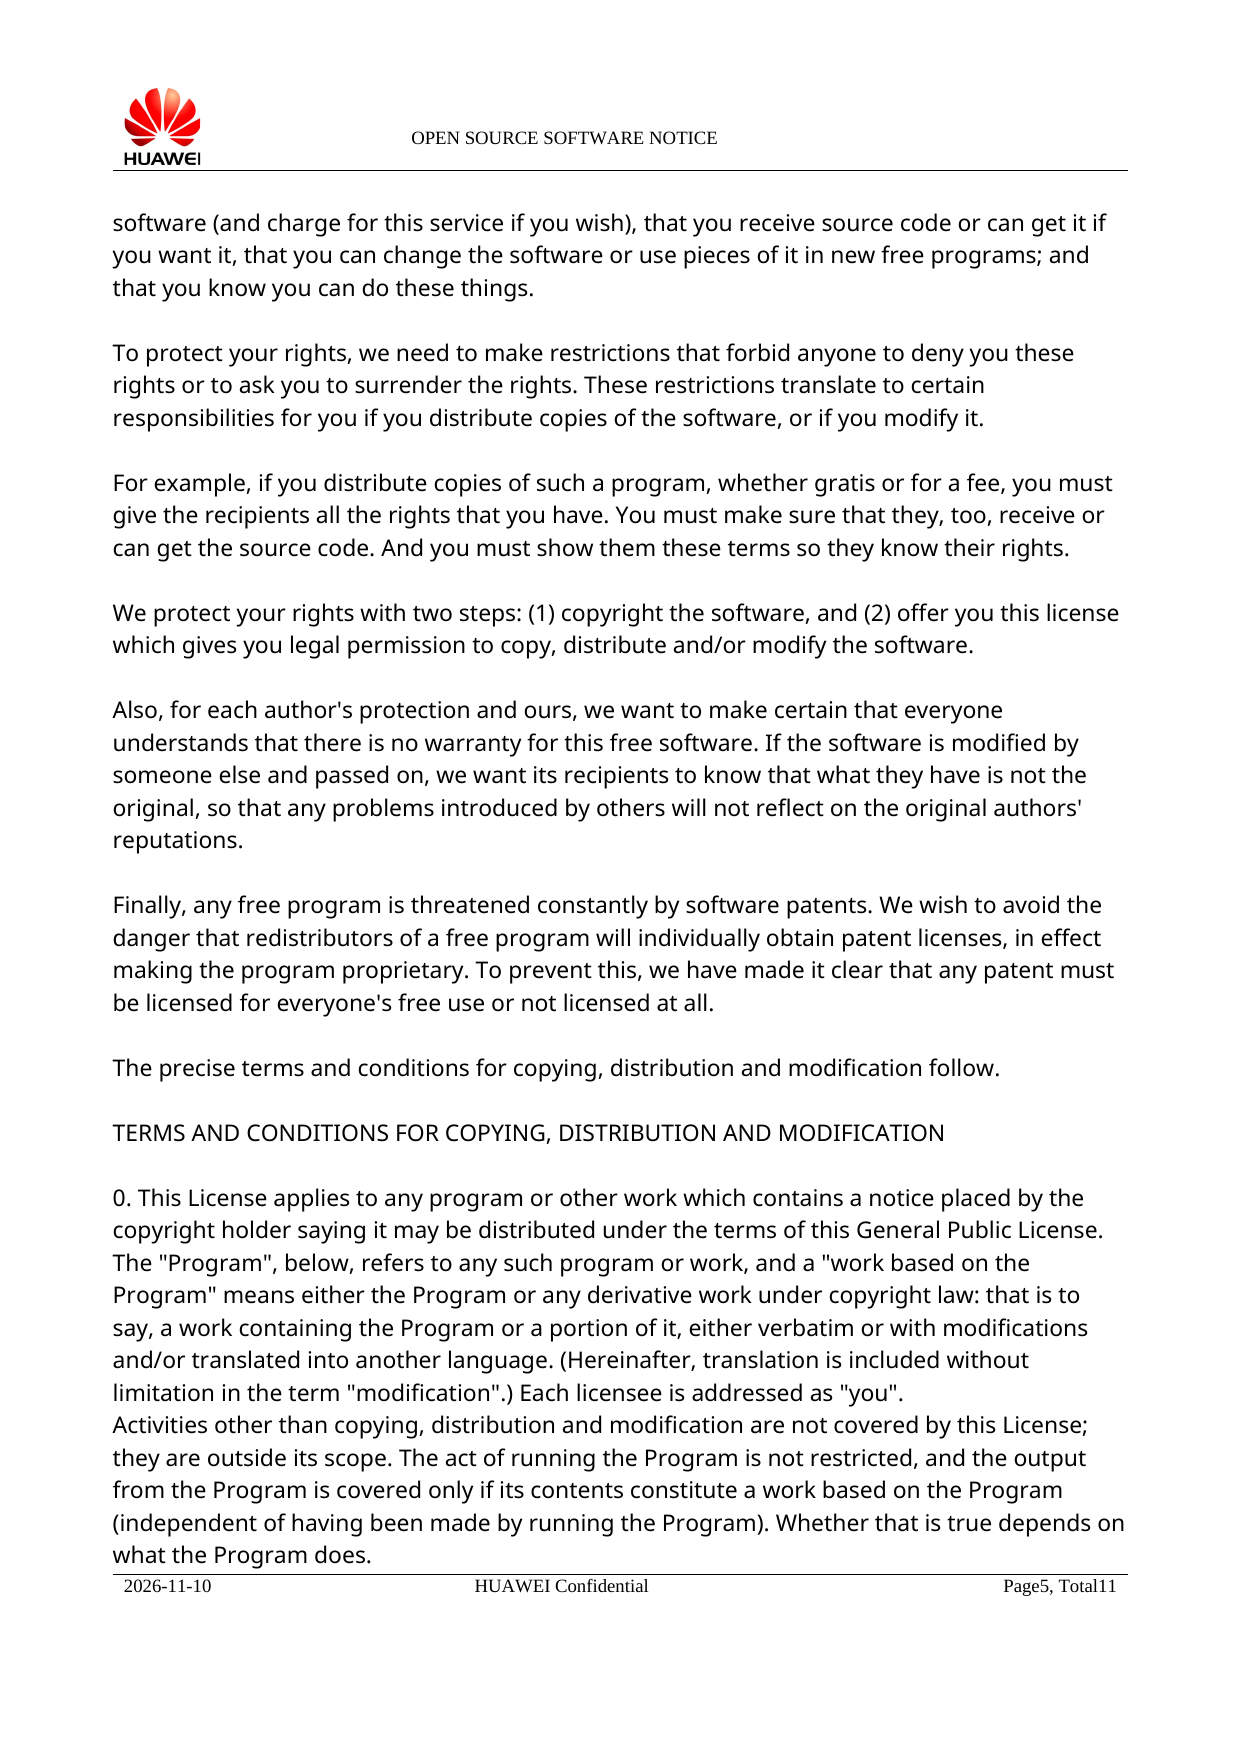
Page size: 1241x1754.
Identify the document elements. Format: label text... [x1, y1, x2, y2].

text Finally, any free program is threatened constantly by software patents. We wish to avoid the danger that redistributors of a free program will individually obtain patent licenses, in effect making the program proprietary. To prevent this, we have made it clear that any patent must be licensed for everyone's free use or not licensed at all. [112, 889, 1128, 1019]
text Activities other than copying, distribution and modification are not covered by this License; they are outside its scope. The act of running the Program is not restricted, and the output from the Program is covered only if its contents constitute a work based on the Program (independent of having been made by running the Program). Whether that is true depends on what the Program does. [112, 1409, 1128, 1571]
text Also, for each author's protection and ours, we want to make certain that everyone understands that there is no warranty for this free software. If the software is modified by someone else and passed on, we want its recipients to know that what they have is not the original, so that any problems introduced by others will not reflect on the original authors' reputations. [112, 694, 1128, 856]
text The precise terms and conditions for copying, distribution and modification follow. [112, 1051, 1128, 1084]
text To protect your rights, we need to make restrictions that forbid anyone to deny you these rights or to ask you to surrender the rights. These restrictions translate to certain responsibilities for you if you distribute copies of the software, or if you modify it. [112, 336, 1128, 434]
text We protect your rights with two steps: (1) copyright the software, and (2) offer you this license which gives you legal permission to copy, distribute and/or modify the software. [112, 596, 1128, 661]
text TERMS AND CONDITIONS FOR COPYING, DISTRIBUTION AND MODIFICATION [112, 1116, 1128, 1149]
text 0. This License applies to any program or other work which contains a notice placed by the copyright holder saying it may be distributed under the terms of this General Public License. The "Program", below, refers to any such program or work, and a "work based on the Program" means either the Program or any derivative work under copyright law: that is to say, a work containing the Program or a portion of it, either verbatim or with modifications and/or translated into another language. (Hereinafter, translation is included without limitation in the term "modification".) Each licensee is addressed as "you". [112, 1181, 1128, 1409]
text For example, if you distribute copies of such a program, whether gratis or for a fee, you must give the recipients all the rights that you have. You must make sure that they, too, receive or can get the source code. And you must show them these terms so they know their rights. [112, 466, 1128, 564]
picture [124, 88, 201, 165]
